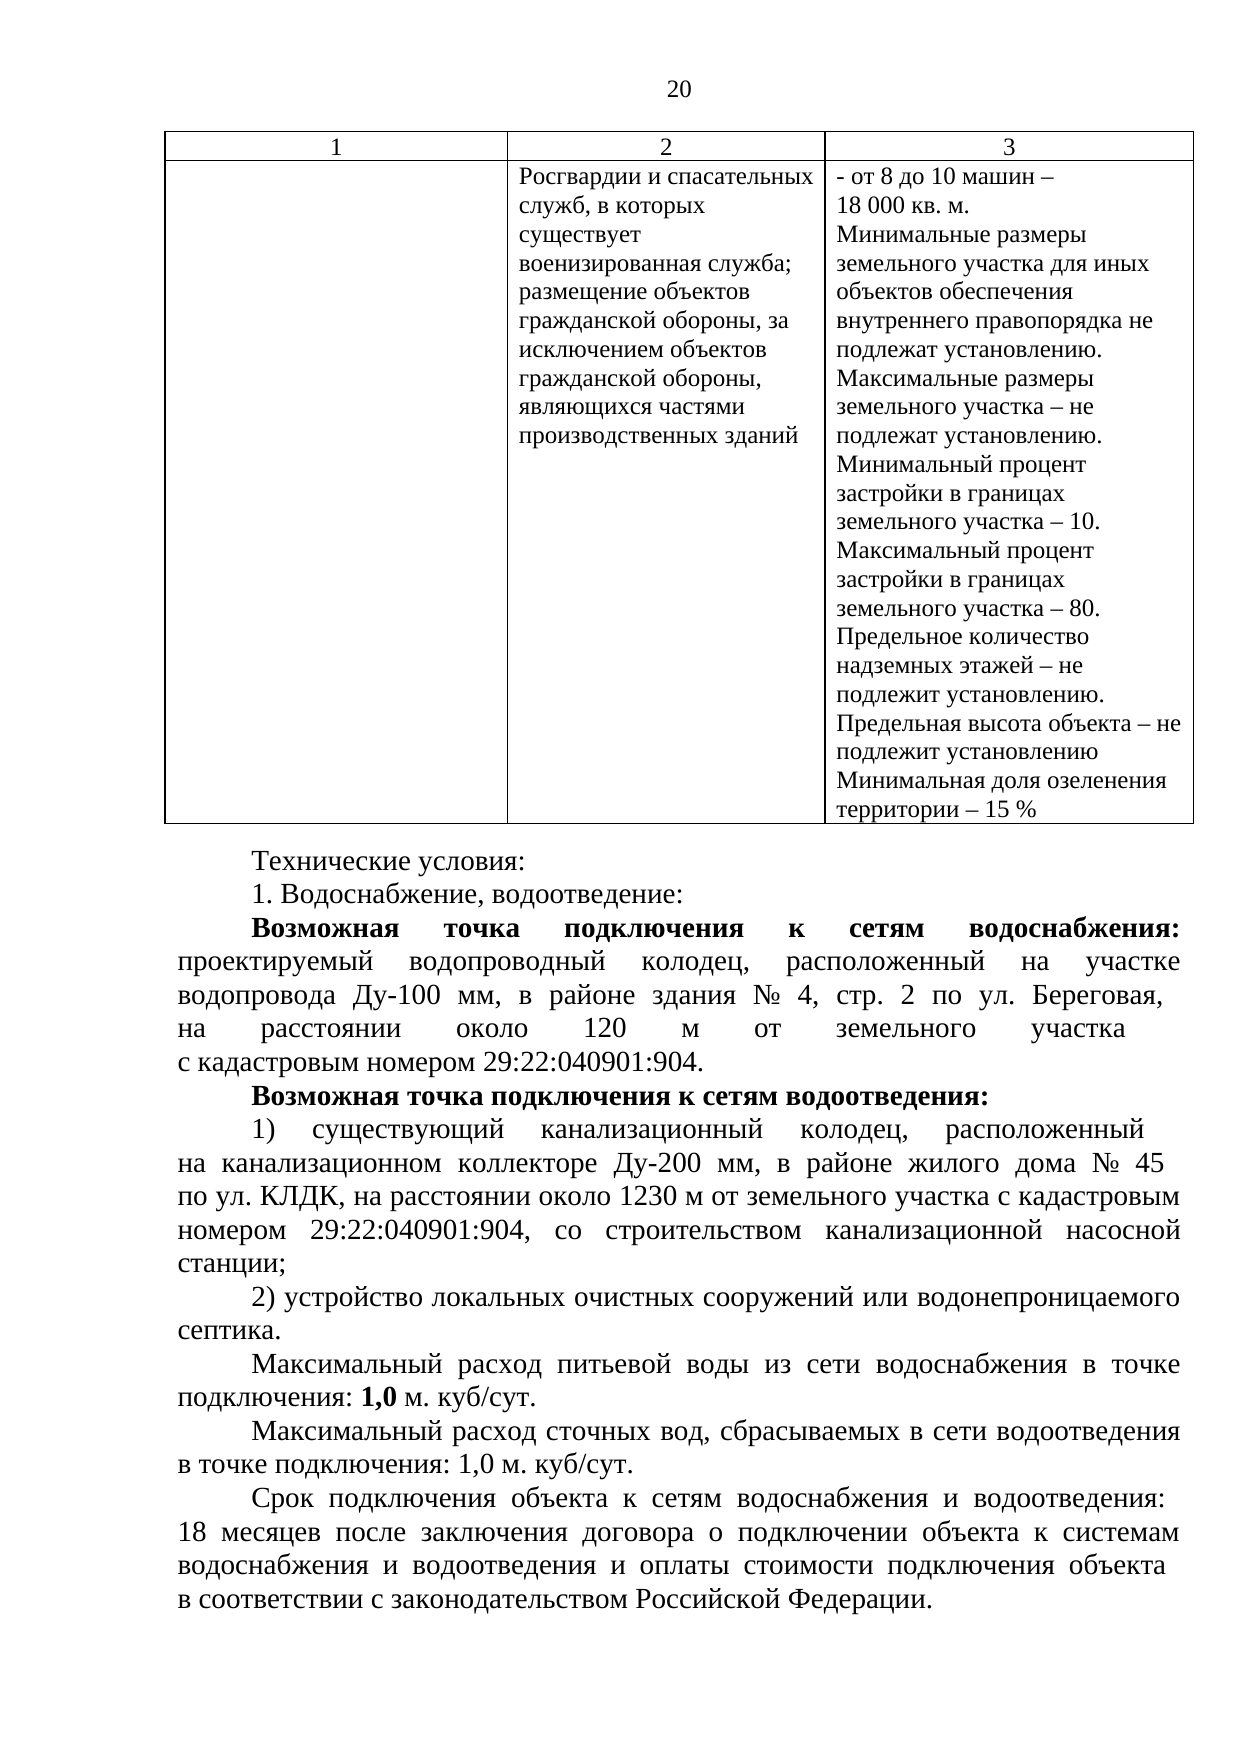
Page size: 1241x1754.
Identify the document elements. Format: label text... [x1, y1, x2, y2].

text Максимальный расход сточных вод, сбрасываемых в сети водоотведения в точке подключения: 1,0 м. куб/сут. [177, 1413, 1181, 1480]
text 1) существующий канализационный колодец, расположенный на канализационном коллекторе Ду-200 мм, в районе жилого дома № 45 по ул. КЛДК, на расстоянии около 1230 м от земельного участка с кадастровым номером 29:22:040901:904, со строительством канализационной насосной станции; [177, 1111, 1181, 1279]
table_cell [826, 161, 1193, 823]
table_header 2 [508, 132, 824, 160]
table_header 3 [826, 132, 1193, 160]
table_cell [508, 161, 824, 823]
text 2) устройство локальных очистных сооружений или водонепроницаемого септика. [177, 1279, 1181, 1346]
text Максимальный расход питьевой воды из сети водоснабжения в точке подключения: 1,0 м. куб/сут. [177, 1346, 1181, 1413]
text Возможная точка подключения к сетям водоотведения: [177, 1078, 1181, 1111]
text Технические условия: [177, 843, 1181, 876]
table_header 1 [166, 132, 507, 160]
text 1. Водоснабжение, водоотведение: [177, 876, 1181, 910]
text Срок подключения объекта к сетям водоснабжения и водоотведения: 18 месяцев после заключения договора о подключении объекта к системам водоснабжения и водоотведения и оплаты стоимости подключения объекта в соответствии с законодательством Российской Федерации. [177, 1480, 1181, 1614]
text Возможная точка подключения к сетям водоснабжения: проектируемый водопроводный колодец, расположенный на участке водопровода Ду-100 мм, в районе здания № 4, стр. 2 по ул. Береговая, на расстоянии около 120 м от земельного участка с кадастровым номером 29:22:040901:904. [177, 910, 1181, 1078]
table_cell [166, 161, 507, 823]
